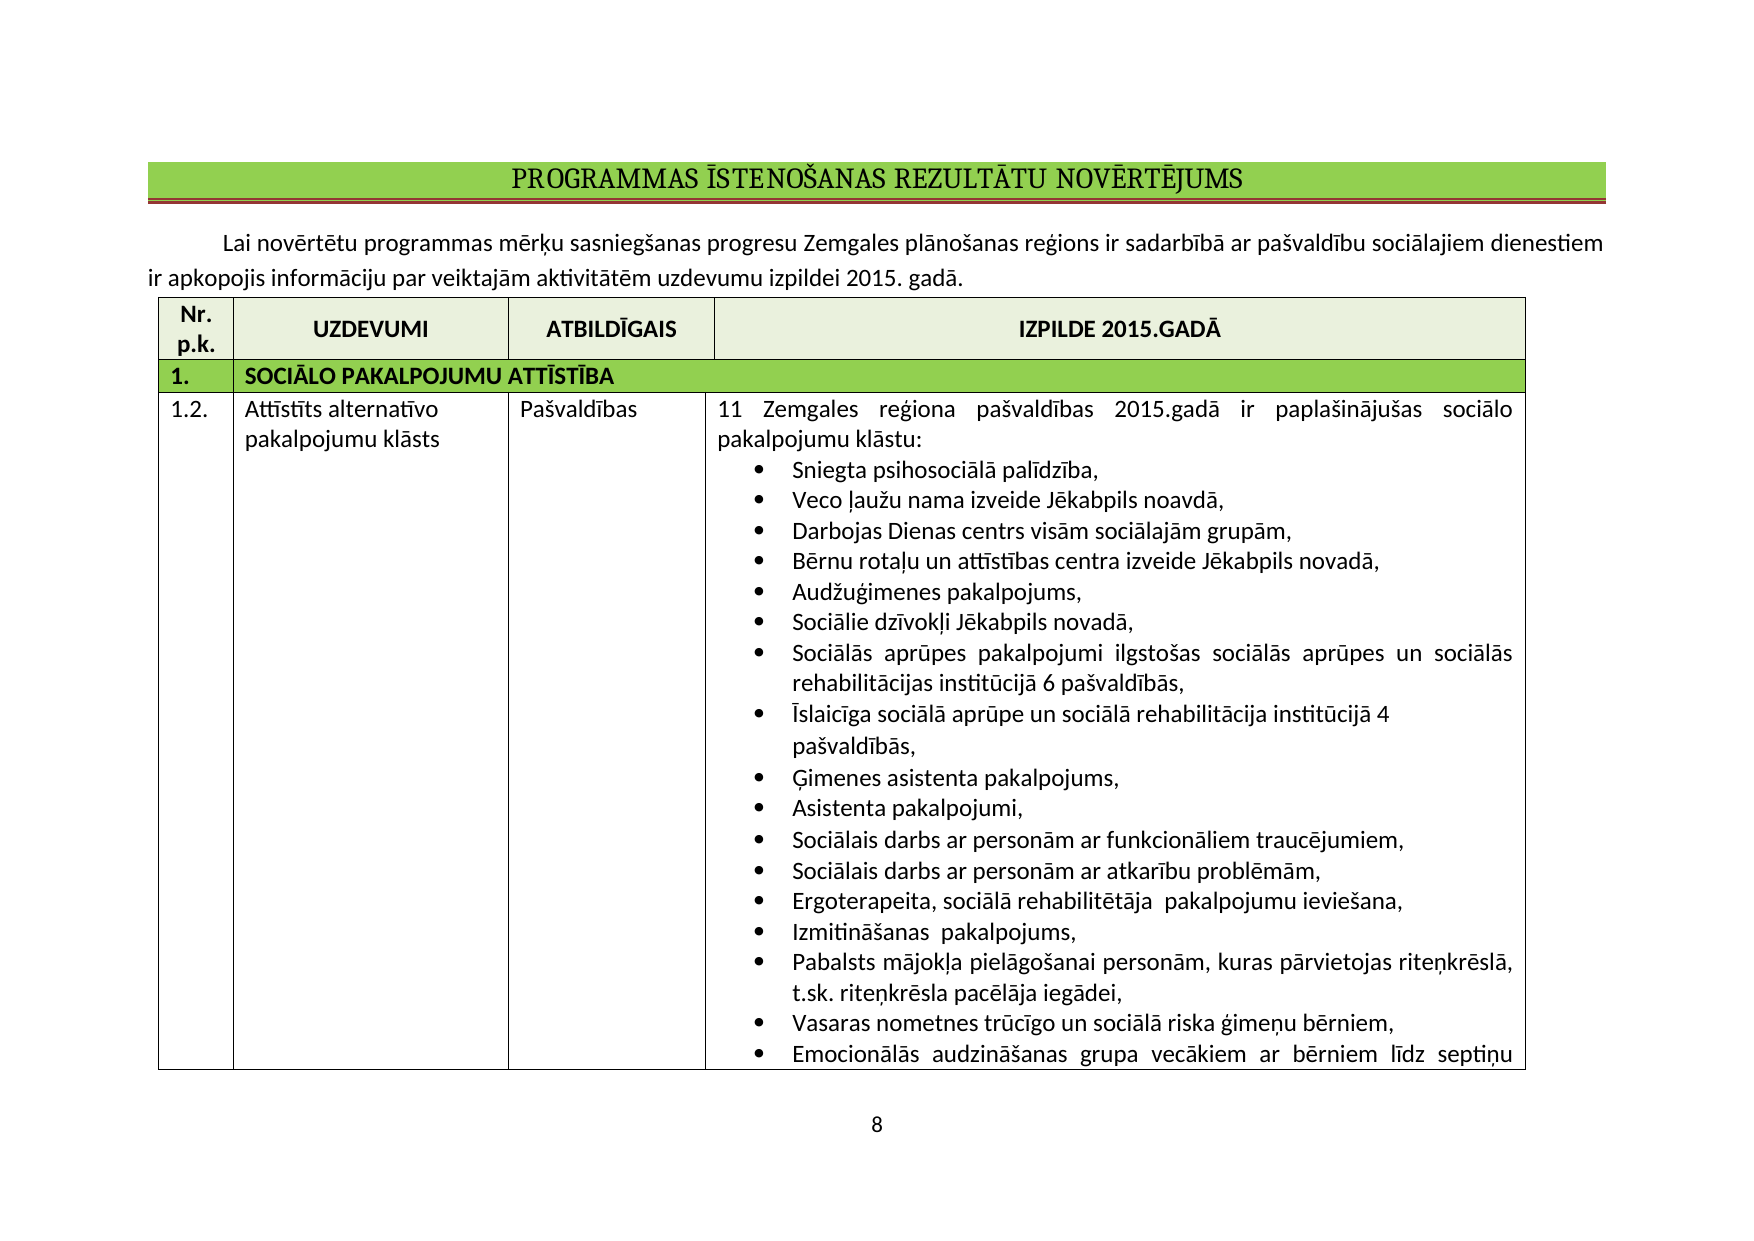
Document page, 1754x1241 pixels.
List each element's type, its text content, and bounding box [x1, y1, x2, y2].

table_cell 1. [159, 360, 233, 392]
table_header ATBILDĪGAIS [509, 298, 714, 359]
table_header IZPILDE 2015.GADĀ [715, 298, 1525, 359]
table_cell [234, 393, 508, 1069]
table_cell SOCIĀLO PAKALPOJUMU ATTĪSTĪBA [234, 360, 1525, 392]
subtitle Programmas īstenošanas rezultātu novērtējums [148, 162, 1606, 198]
table_header UZDEVUMI [234, 298, 508, 359]
table_cell Pašvaldības [509, 393, 705, 1069]
text Lai novērtētu programmas mērķu sasniegšanas progresu Zemgales plānošanas reģions ir sadarbībā ar pašvaldību sociālajiem dienestiem ir apkopojis informāciju par veiktajām aktivitātēm uzdevumu izpildei 2015. gadā. [148, 227, 1606, 292]
table_cell 1.2. [159, 393, 233, 1069]
table_header Nr. p.k. [159, 298, 233, 359]
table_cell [706, 393, 1525, 1069]
